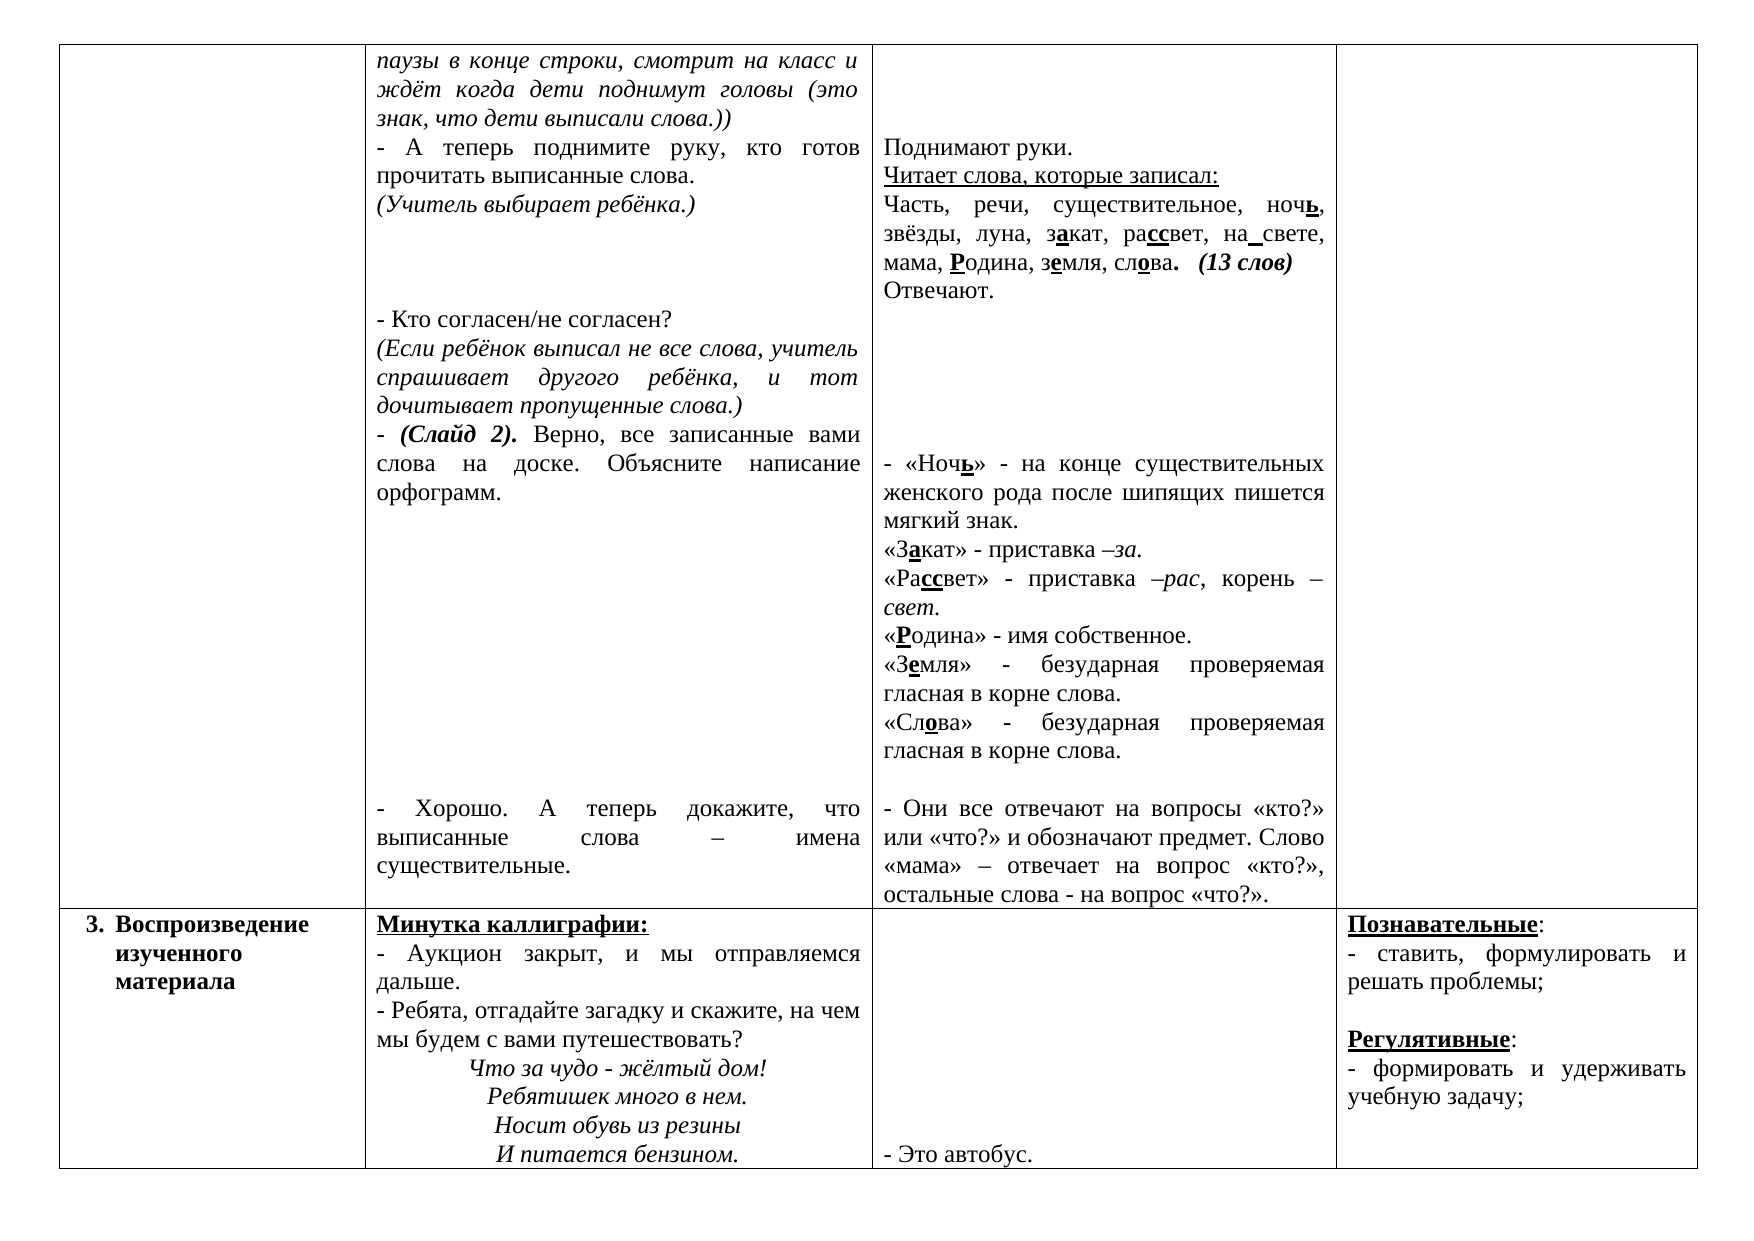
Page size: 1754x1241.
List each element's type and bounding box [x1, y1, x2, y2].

table_cell [60, 45, 365, 908]
table_cell [366, 909, 872, 1168]
table_cell [60, 909, 365, 1168]
table_cell [1337, 909, 1697, 1168]
table_cell [1337, 45, 1697, 908]
table_cell [366, 45, 872, 908]
table_cell [873, 45, 1336, 908]
table_cell [873, 909, 1336, 1168]
